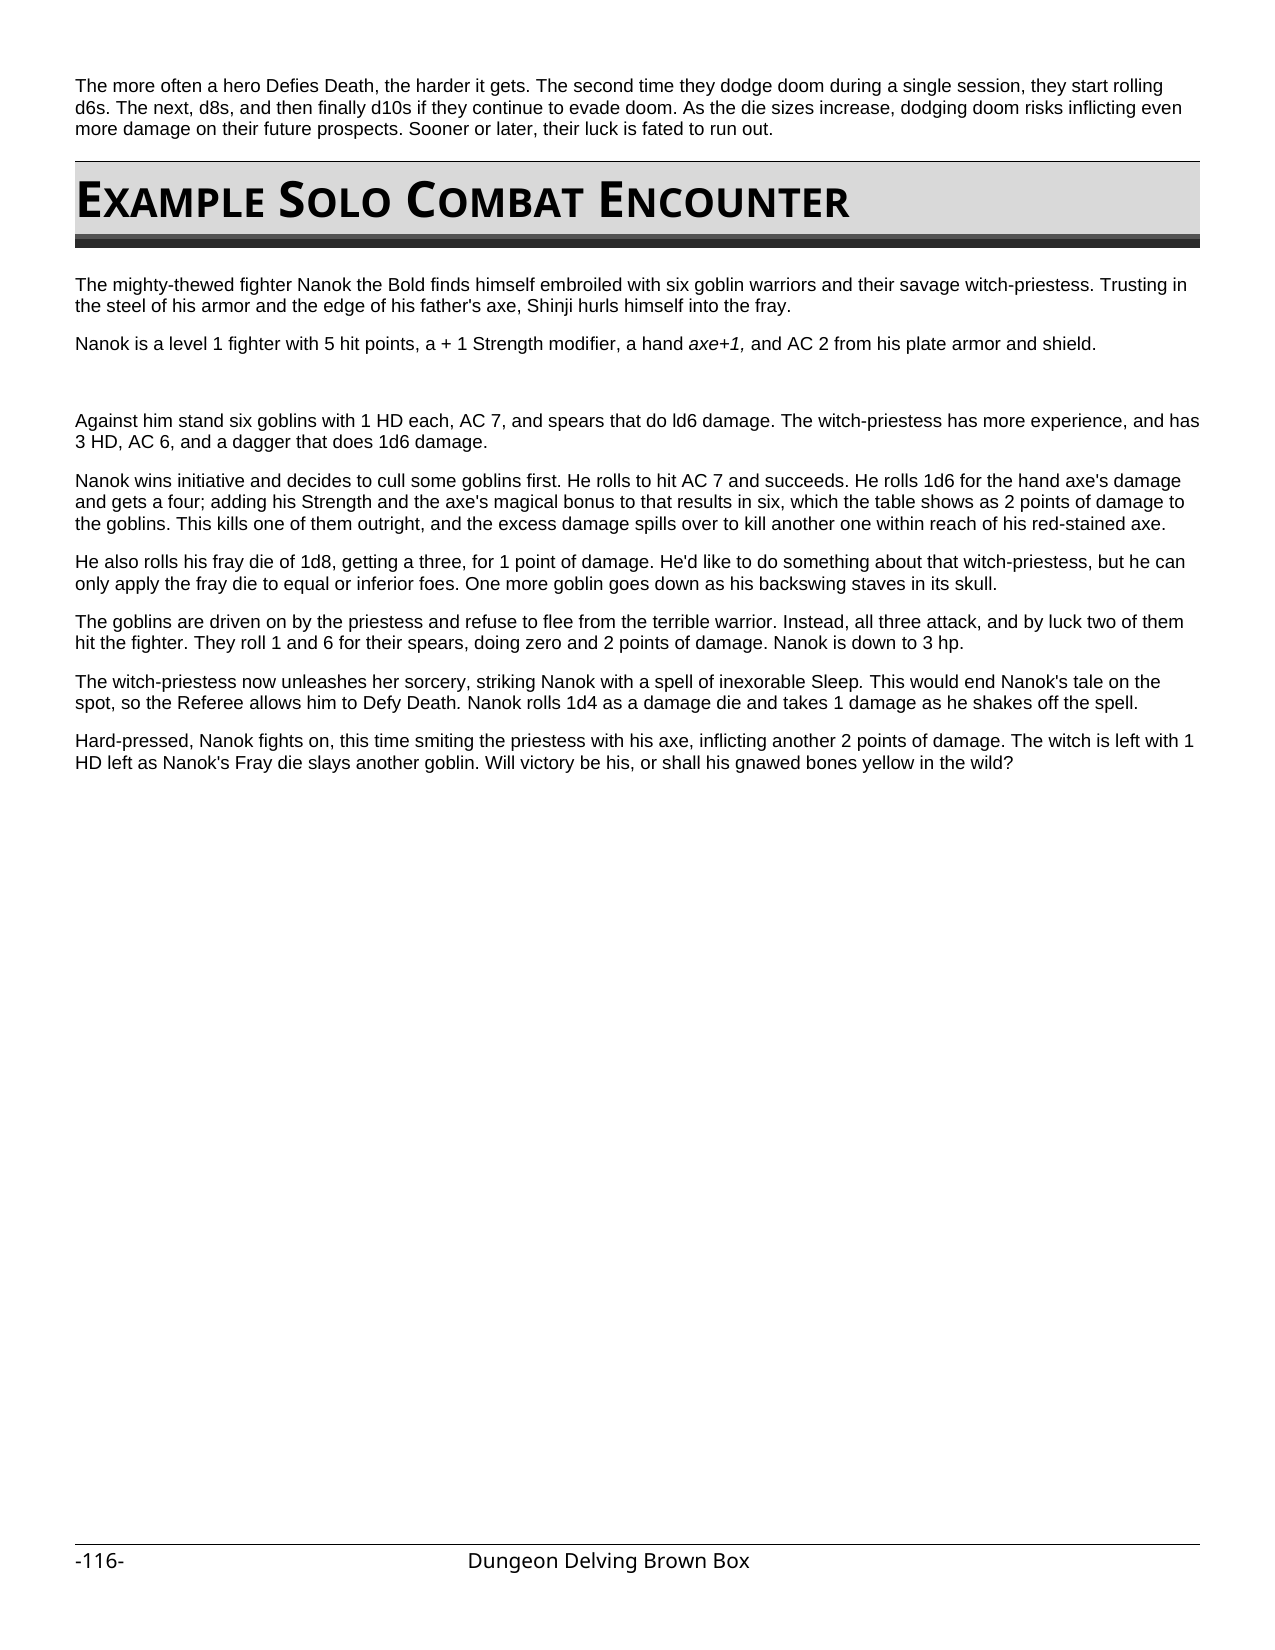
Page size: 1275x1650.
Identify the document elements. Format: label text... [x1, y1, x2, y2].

text The goblins are driven on by the priestess and refuse to flee from the terrible warrior. Instead, all three attack, and by luck two of them hit the fighter. They roll 1 and 6 for their spears, doing zero and 2 points of damage. Nanok is down to 3 hp. [75, 611, 1200, 654]
text The mighty-thewed fighter Nanok the Bold finds himself embroiled with six goblin warriors and their savage witch-priestess. Trusting in the steel of his armor and the edge of his father's axe, Shinji hurls himself into the fray. [75, 273, 1200, 317]
text Nanok is a level 1 fighter with 5 hit points, a + 1 Strength modifier, a hand axe+1, and AC 2 from his plate armor and shield. [75, 333, 1200, 355]
text The witch-priestess now unleashes her sorcery, striking Nanok with a spell of inexorable Sleep. This would end Nanok's tale on the spot, so the Referee allows him to Defy Death. Nanok rolls 1d4 as a damage die and takes 1 damage as he shakes off the spell. [75, 670, 1200, 713]
text He also rolls his fray die of 1d8, getting a three, for 1 point of damage. He'd like to do something about that witch-priestess, but he can only apply the fray die to equal or inferior foes. One more goblin goes down as his backswing staves in its skull. [75, 551, 1200, 594]
text Hard-pressed, Nanok fights on, this time smiting the priestess with his axe, inflicting another 2 points of damage. The witch is left with 1 HD left as Nanok's Fray die slays another goblin. Will victory be his, or shall his gnawed bones yellow in the wild? [75, 730, 1200, 773]
text Nanok wins initiative and decides to cull some goblins first. He rolls to hit AC 7 and succeeds. He rolls 1d6 for the hand axe's damage and gets a four; adding his Strength and the axe's magical bonus to that results in six, which the table shows as 2 points of damage to the goblins. This kills one of them outright, and the excess damage spills over to kill another one within reach of his red-stained axe. [75, 469, 1200, 534]
text The more often a hero Defies Death, the harder it gets. The second time they dodge doom during a single session, they start rolling d6s. The next, d8s, and then finally d10s if they continue to evade doom. As the die sizes increase, dodging doom risks inflicting even more damage on their future prospects. Sooner or later, their luck is fated to run out. [75, 75, 1200, 140]
text Against him stand six goblins with 1 HD each, AC 7, and spears that do ld6 damage. The witch-priestess has more experience, and has 3 HD, AC 6, and a dagger that does 1d6 damage. [75, 410, 1200, 453]
subtitle Example Solo Combat Encounter [75, 162, 1200, 234]
